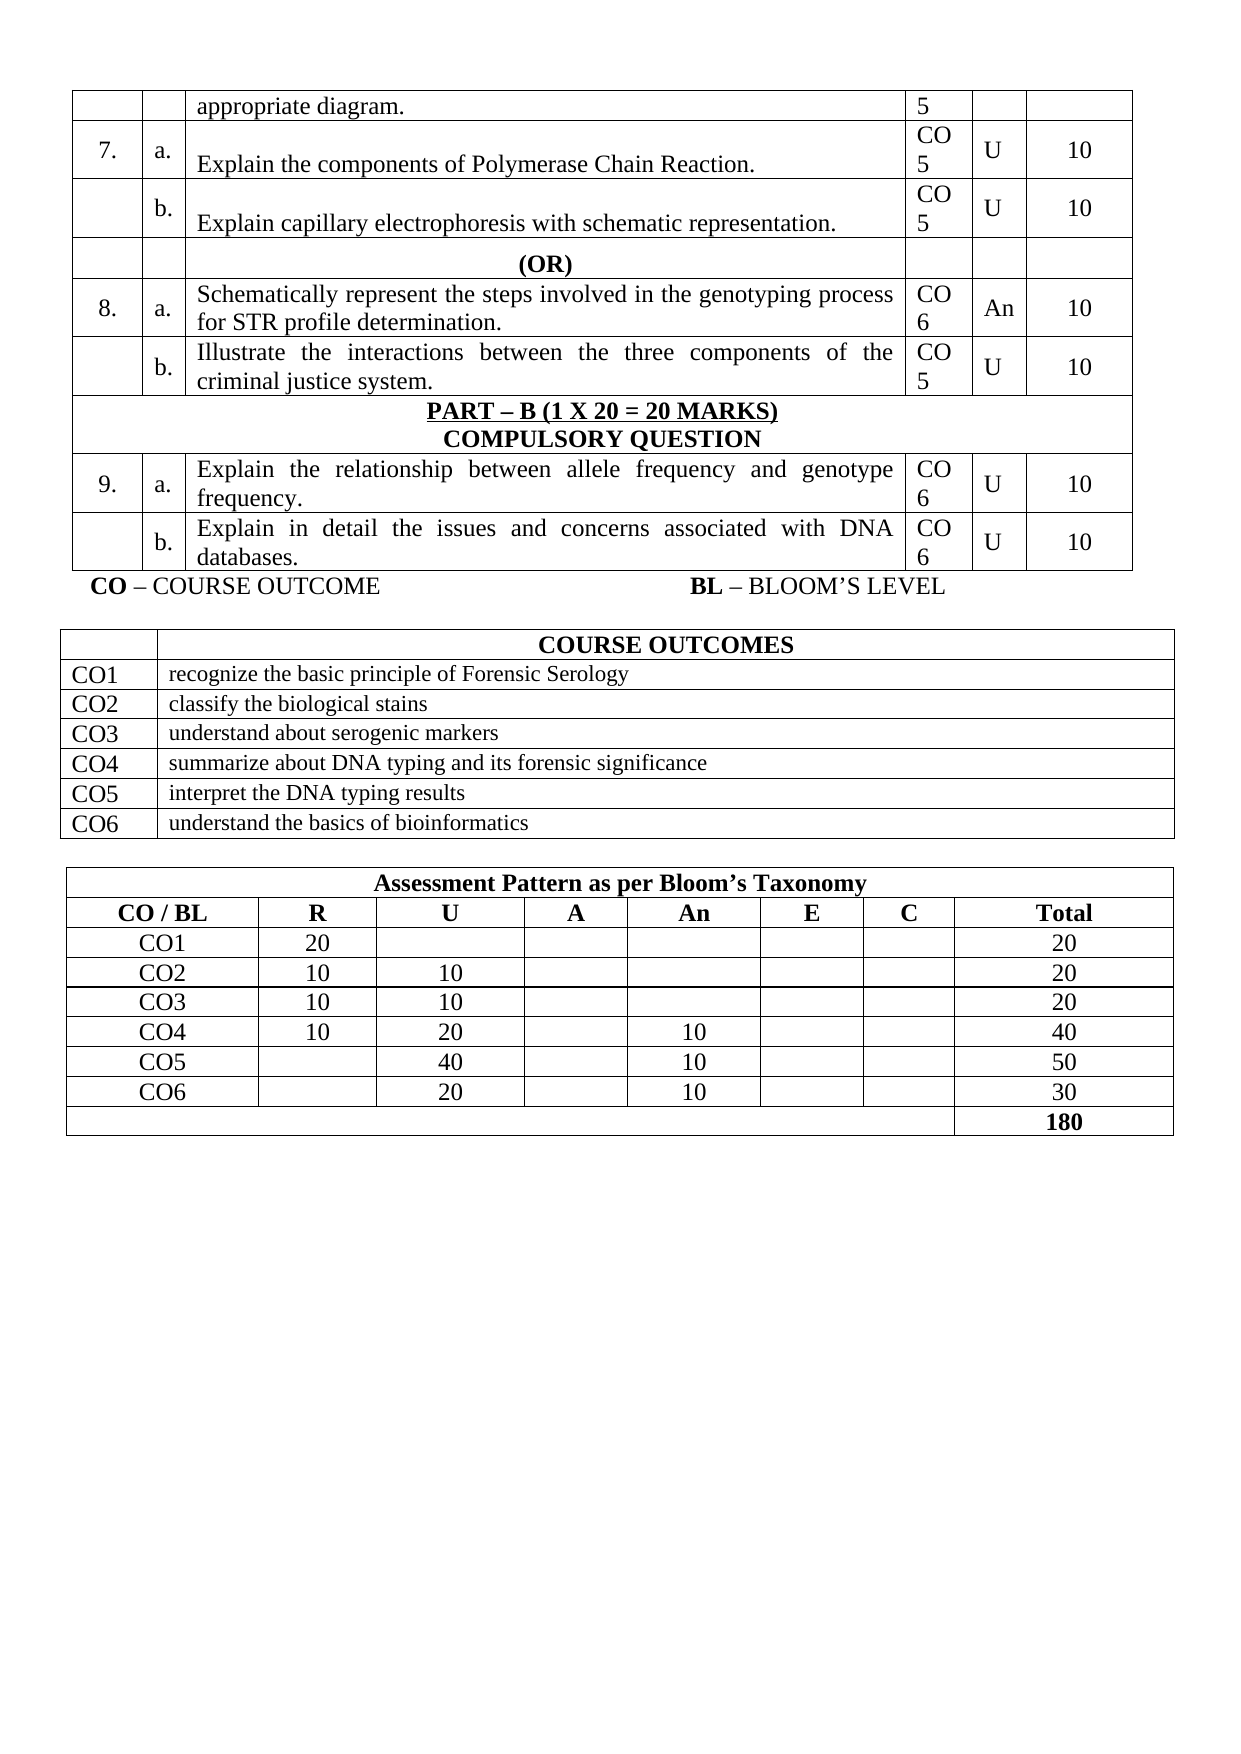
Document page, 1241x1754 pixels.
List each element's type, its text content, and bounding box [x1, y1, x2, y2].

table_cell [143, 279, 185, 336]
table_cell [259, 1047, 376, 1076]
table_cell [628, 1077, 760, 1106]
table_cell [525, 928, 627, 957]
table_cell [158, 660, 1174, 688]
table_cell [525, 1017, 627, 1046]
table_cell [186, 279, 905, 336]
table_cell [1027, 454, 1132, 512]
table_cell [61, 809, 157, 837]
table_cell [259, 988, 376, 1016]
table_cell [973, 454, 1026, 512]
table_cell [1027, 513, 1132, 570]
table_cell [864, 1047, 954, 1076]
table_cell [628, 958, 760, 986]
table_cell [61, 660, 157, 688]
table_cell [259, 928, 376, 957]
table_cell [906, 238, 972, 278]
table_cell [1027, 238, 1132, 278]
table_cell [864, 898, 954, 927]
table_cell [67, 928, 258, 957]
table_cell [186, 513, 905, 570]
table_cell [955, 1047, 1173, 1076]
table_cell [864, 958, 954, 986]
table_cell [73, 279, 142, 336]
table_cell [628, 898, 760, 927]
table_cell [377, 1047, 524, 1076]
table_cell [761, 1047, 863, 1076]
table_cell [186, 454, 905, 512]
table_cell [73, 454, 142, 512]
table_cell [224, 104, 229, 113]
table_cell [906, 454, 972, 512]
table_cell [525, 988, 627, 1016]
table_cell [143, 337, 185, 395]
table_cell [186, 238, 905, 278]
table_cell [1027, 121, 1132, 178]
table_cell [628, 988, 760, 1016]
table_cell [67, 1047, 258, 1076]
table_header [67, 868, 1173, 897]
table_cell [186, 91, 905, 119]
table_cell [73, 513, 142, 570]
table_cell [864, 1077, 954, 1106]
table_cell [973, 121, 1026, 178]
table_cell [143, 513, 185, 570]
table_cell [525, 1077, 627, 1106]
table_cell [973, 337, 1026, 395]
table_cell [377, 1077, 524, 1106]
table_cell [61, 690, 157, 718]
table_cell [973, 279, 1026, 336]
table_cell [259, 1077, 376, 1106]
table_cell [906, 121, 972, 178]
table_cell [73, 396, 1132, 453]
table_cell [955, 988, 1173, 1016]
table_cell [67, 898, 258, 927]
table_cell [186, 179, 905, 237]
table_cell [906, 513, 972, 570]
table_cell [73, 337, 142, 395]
text CO – COURSE OUTCOME BL – BLOOM’S LEVEL [90, 571, 1150, 600]
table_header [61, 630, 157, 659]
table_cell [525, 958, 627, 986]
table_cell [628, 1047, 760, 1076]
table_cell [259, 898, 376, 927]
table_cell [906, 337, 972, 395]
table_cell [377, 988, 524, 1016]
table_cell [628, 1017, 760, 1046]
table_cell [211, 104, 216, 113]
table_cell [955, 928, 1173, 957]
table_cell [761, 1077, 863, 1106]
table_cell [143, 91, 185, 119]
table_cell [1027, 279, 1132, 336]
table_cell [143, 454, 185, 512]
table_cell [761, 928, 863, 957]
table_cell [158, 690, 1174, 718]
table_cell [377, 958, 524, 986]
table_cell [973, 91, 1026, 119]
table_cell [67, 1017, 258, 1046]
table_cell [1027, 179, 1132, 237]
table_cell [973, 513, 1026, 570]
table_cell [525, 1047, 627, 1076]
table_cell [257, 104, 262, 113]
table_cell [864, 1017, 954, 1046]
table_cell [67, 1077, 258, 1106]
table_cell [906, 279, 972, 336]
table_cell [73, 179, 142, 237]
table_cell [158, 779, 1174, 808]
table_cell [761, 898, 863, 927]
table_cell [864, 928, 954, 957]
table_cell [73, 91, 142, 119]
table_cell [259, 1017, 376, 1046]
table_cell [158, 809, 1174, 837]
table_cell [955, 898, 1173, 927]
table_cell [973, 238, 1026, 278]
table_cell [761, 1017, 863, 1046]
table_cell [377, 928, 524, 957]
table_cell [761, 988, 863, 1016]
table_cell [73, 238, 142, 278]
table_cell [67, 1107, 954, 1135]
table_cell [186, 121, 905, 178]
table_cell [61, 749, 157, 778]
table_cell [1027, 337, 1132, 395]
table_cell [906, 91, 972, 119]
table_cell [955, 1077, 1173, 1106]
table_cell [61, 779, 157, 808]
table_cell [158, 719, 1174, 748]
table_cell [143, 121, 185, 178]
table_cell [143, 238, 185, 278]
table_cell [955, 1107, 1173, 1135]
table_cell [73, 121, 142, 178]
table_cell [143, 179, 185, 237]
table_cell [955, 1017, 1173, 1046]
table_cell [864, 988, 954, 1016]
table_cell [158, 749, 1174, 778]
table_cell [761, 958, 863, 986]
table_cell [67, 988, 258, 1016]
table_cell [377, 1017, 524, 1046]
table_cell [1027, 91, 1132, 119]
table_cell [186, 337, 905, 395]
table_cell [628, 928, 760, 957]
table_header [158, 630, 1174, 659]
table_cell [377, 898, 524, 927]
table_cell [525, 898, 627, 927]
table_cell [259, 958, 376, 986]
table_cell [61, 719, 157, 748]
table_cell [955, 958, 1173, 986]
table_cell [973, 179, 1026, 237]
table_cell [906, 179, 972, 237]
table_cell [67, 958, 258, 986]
